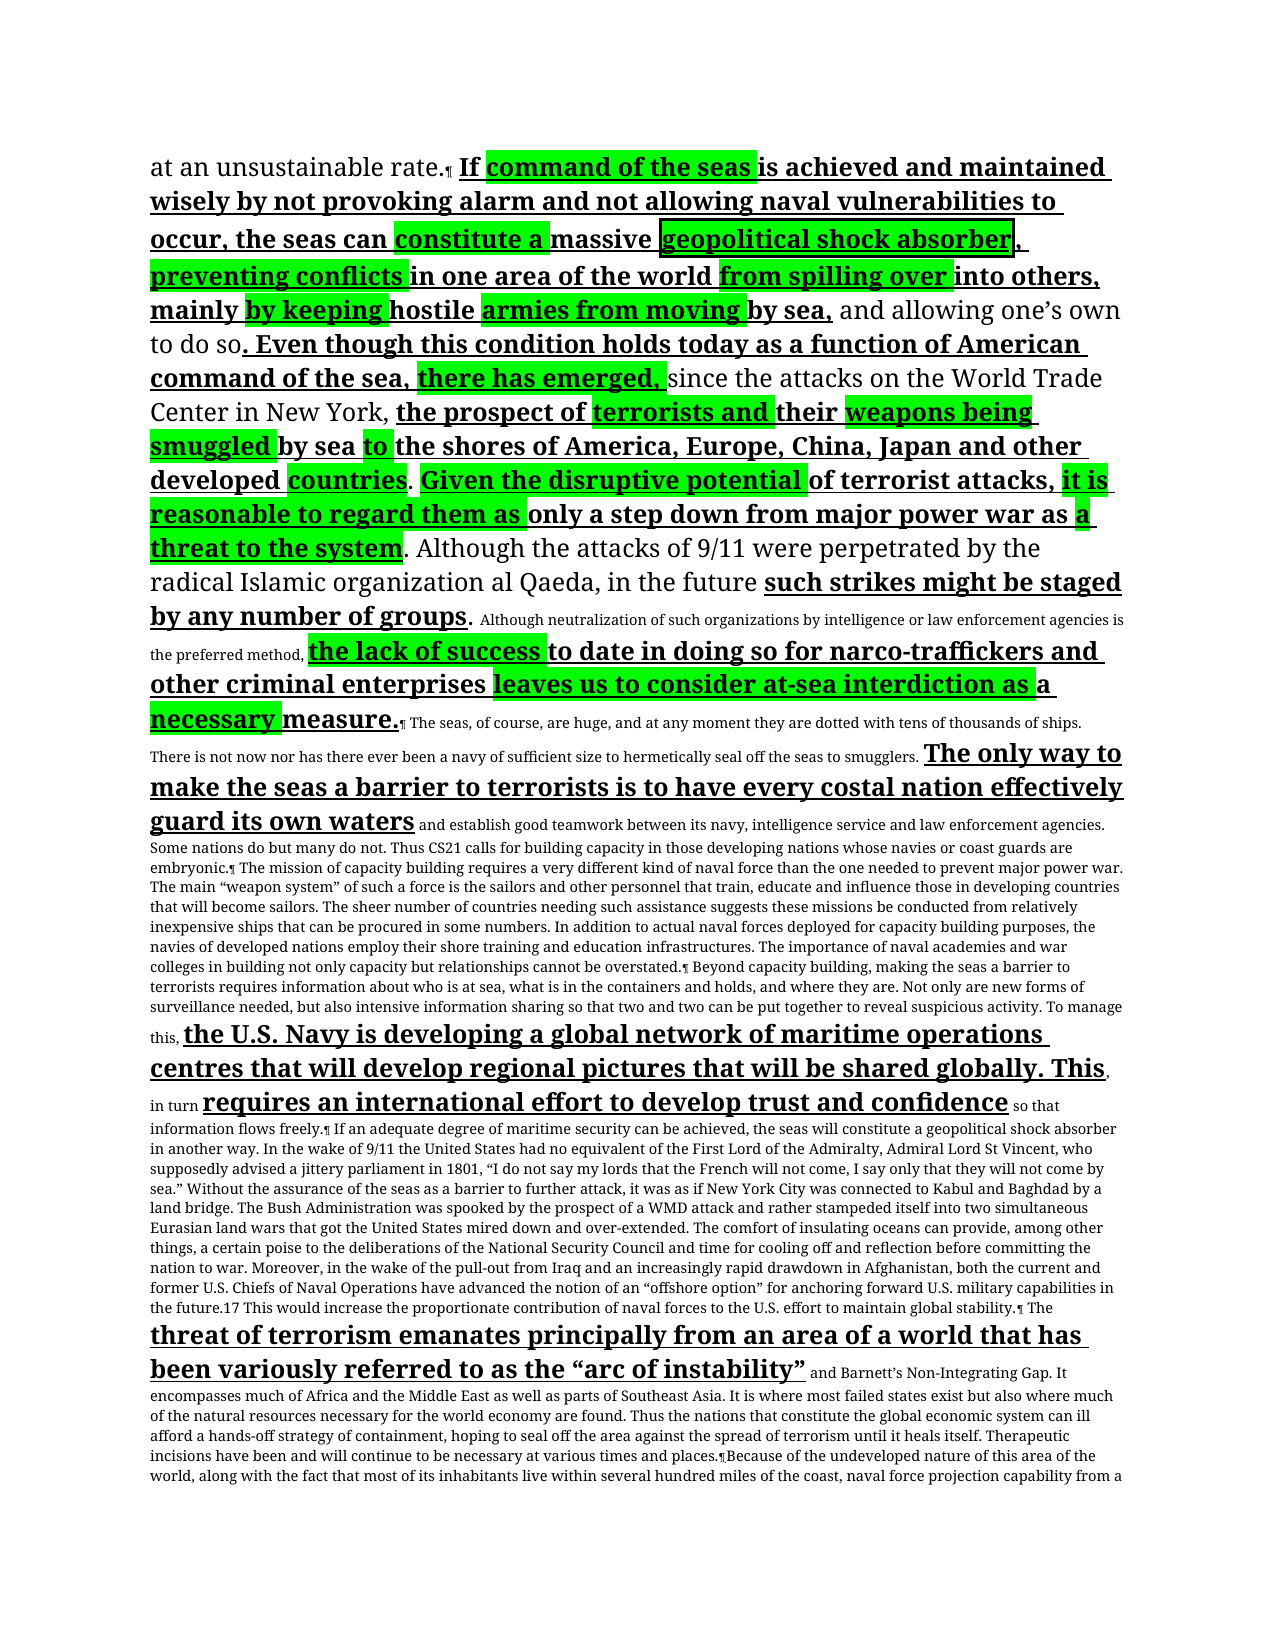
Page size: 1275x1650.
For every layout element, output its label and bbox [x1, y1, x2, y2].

text [150, 150, 1125, 1485]
